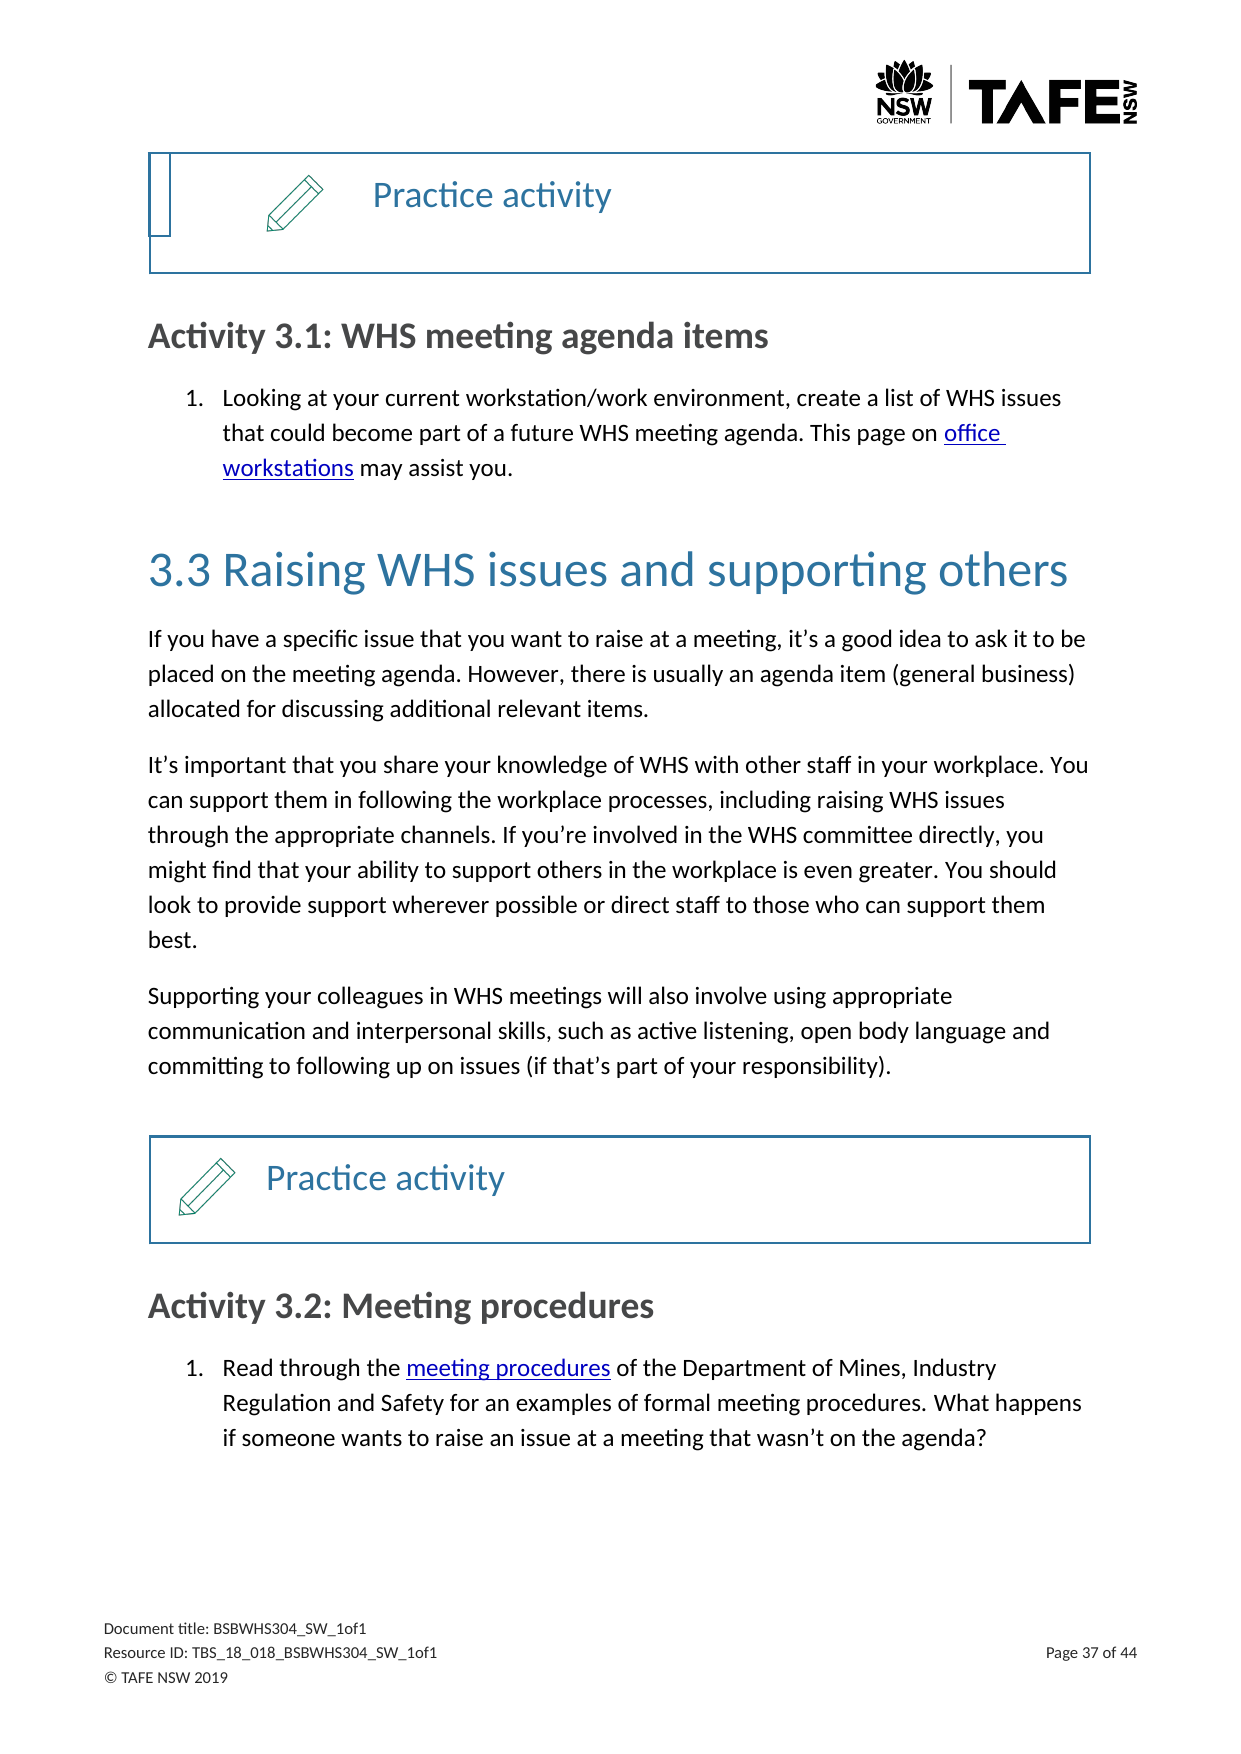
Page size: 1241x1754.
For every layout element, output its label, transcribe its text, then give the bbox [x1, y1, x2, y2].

list Looking at your current workstation/work environment, create a list of WHS issues that could become part of a future WHS meeting agenda. This page on office workstations may assist you. [185, 383, 1092, 483]
list Read through the meeting procedures of the Department of Mines, Industry Regulation and Safety for an examples of formal meeting procedures. What happens if someone wants to raise an issue at a meeting that wasn’t on the agenda? [185, 1353, 1092, 1453]
text It’s important that you share your knowledge of WHS with other staff in your workplace. You can support them in following the workplace processes, including raising WHS issues through the appropriate channels. If you’re involved in the WHS committee directly, you might find that your ability to support others in the workplace is even greater. You should look to provide support wherever possible or direct staff to those who can support them best. [148, 749, 1092, 955]
subtitle Practice activity [151, 154, 1089, 272]
text If you have a specific issue that you want to raise at a meeting, it’s a good idea to ask it to be placed on the meeting agenda. However, there is usually an agenda item (general business) allocated for discussing additional relevant items. [148, 624, 1092, 724]
subtitle Activity 3.2: Meeting procedures [148, 1282, 1092, 1328]
subtitle Practice activity [151, 1138, 1089, 1242]
picture [265, 173, 325, 233]
picture [177, 1157, 237, 1217]
picture [875, 59, 1137, 125]
subtitle Activity 3.1: WHS meeting agenda items [148, 312, 1092, 358]
text Supporting your colleagues in WHS meetings will also involve using appropriate communication and interpersonal skills, such as active listening, open body language and committing to following up on issues (if that’s part of your responsibility). [148, 980, 1092, 1081]
subtitle 3.3 Raising WHS issues and supporting others [148, 538, 1092, 599]
